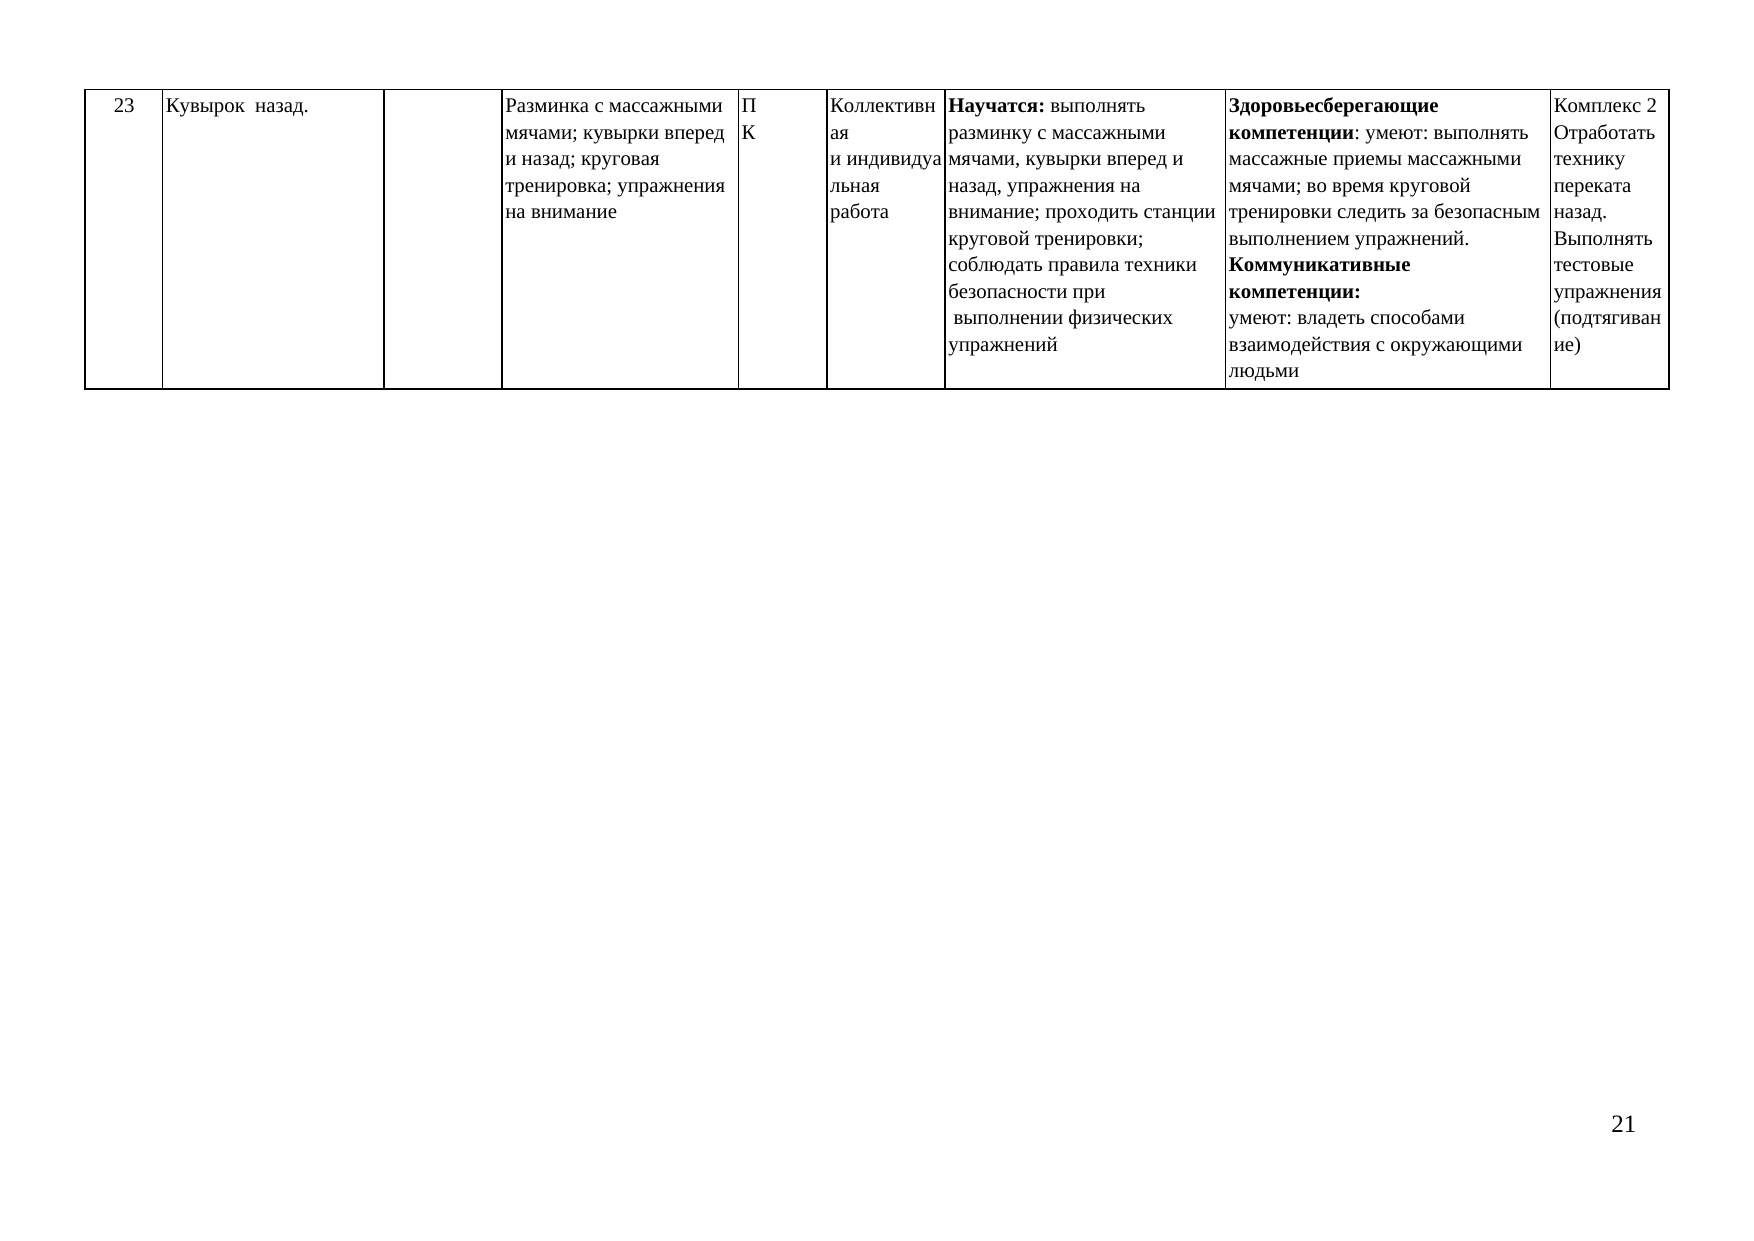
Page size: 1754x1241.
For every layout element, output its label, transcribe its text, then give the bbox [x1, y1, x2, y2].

table_cell П К [739, 90, 826, 388]
table_cell Разминка с массажными мячами; кувырки вперед и назад; круговая тренировка; упражнения на внимание [503, 90, 738, 388]
table_cell Научатся: выполнять разминку с массажными мячами, кувырки вперед и назад, упражнения на внимание; проходить станции круговой тренировки; соблюдать правила техники безопасности при выполнении физических упражнений [946, 90, 1225, 388]
table_cell [385, 90, 501, 388]
table_cell Кувырок назад. [163, 90, 383, 388]
table_cell Здоровьесберегающие компетенции: умеют: выполнять массажные приемы массажными мячами; во время круговой тренировки следить за безопасным выполнением упражнений. Коммуникативные компетенции: умеют: владеть способами взаимодействия с окружающими людьми [1226, 90, 1550, 388]
table_cell 23 [86, 90, 162, 388]
table_cell Комплекс 2 Отработать технику переката назад. Выполнять тестовые упражнения (подтягивание) [1551, 90, 1668, 388]
table_cell Коллективная и индивидуальная работа [828, 90, 944, 388]
